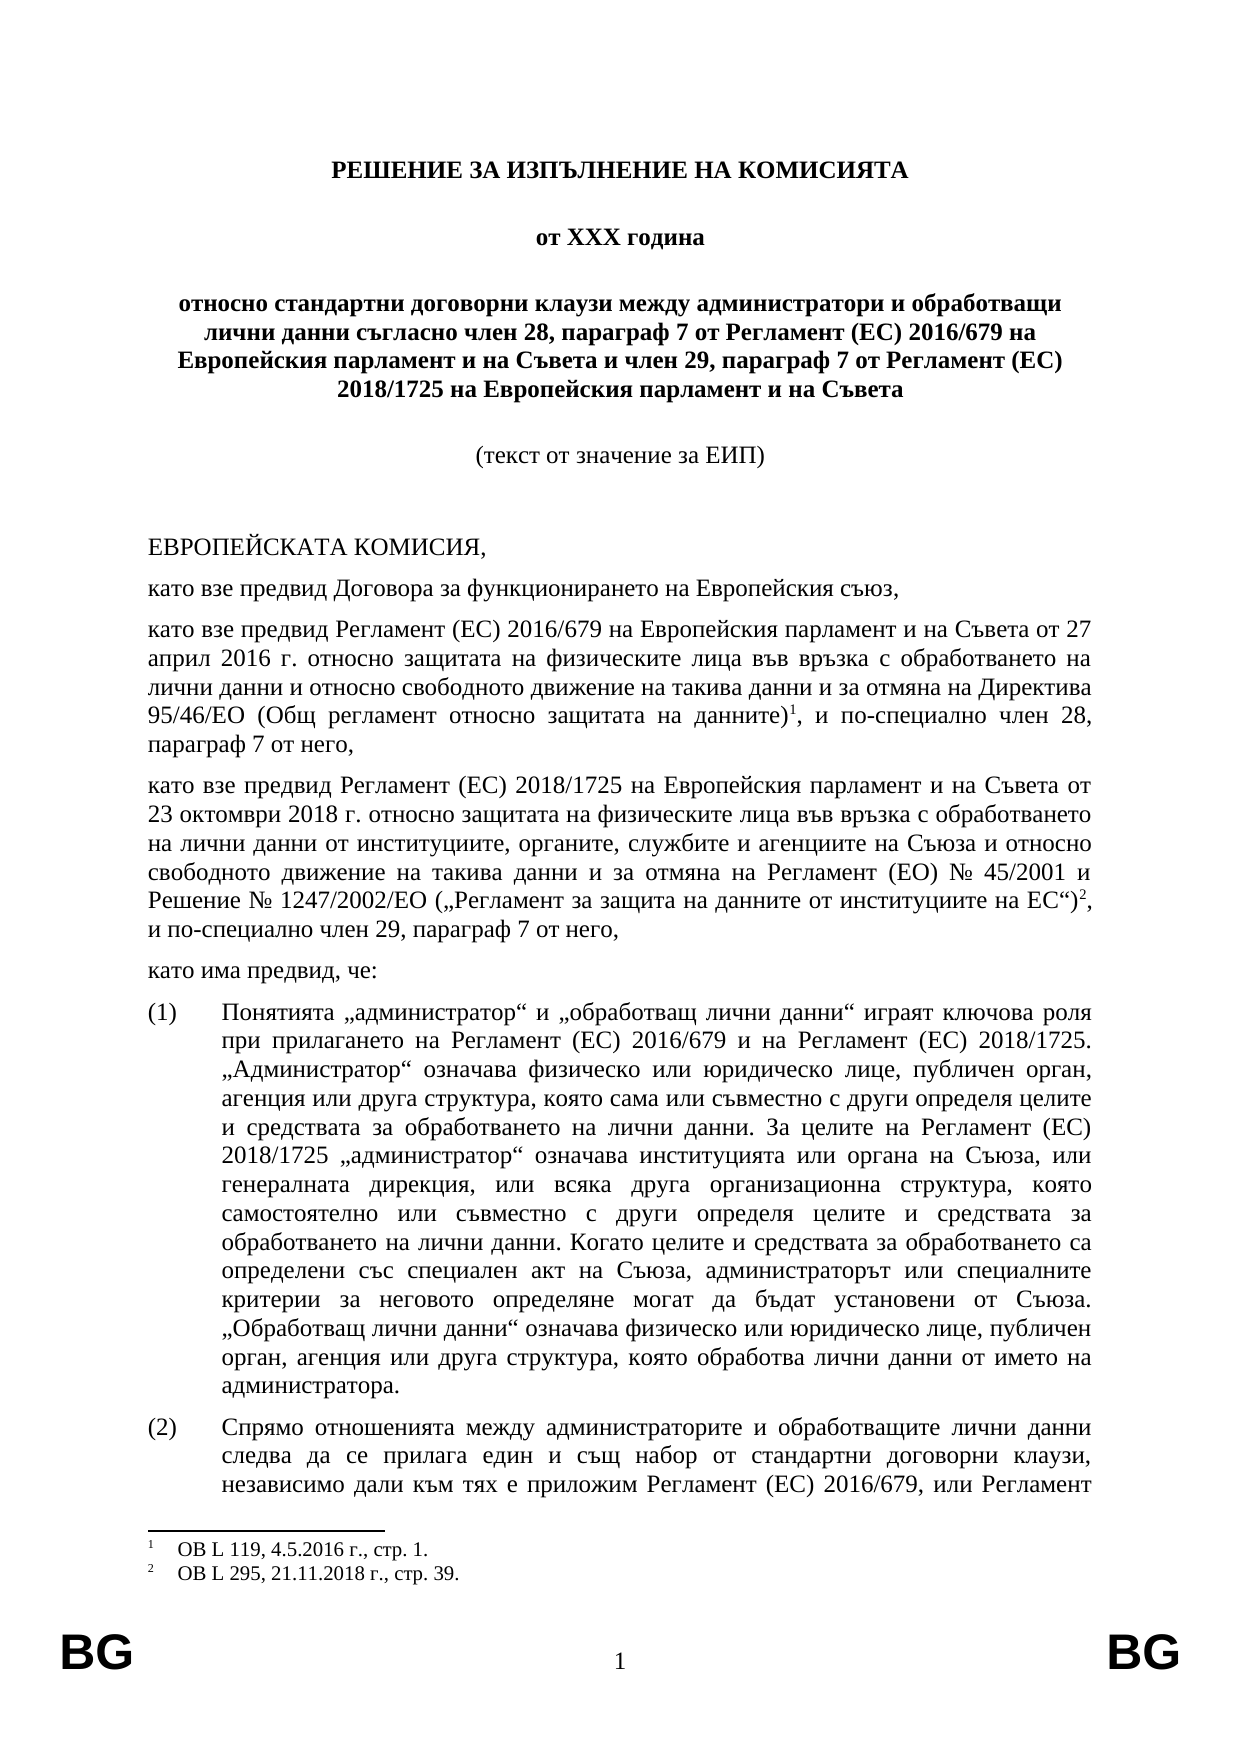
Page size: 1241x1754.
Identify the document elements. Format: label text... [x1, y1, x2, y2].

text РЕШЕНИЕ ЗА ИЗПЪЛНЕНИЕ НА КОМИСИЯТА [148, 156, 1093, 184]
list Понятията „администратор“ и „обработващ лични данни“ играят ключова роля при прилагането на Регламент (ЕС) 2016/679 и на Регламент (ЕС) 2018/1725. „Администратор“ означава физическо или юридическо лице, публичен орган, агенция или друга структура, която сама или съвместно с други определя целите и средствата за обработването на лични данни. За целите на Регламент (ЕС) 2018/1725 „администратор“ означава институцията или органа на Съюза, или генералната дирекция, или всяка друга организационна структура, която самостоятелно или съвместно с други определя целите и средствата за обработването на лични данни. Когато целите и средствата за обработването са определени със специален акт на Съюза, администраторът или специалните критерии за неговото определяне могат да бъдат установени от Съюза. „Обработващ лични данни“ означава физическо или юридическо лице, публичен орган, агенция или друга структура, която обработва лични данни от името на администратора. [148, 997, 1093, 1399]
text като има предвид, че: [148, 956, 1093, 984]
text (текст от значение за ЕИП) [148, 441, 1093, 469]
text като взе предвид Регламент (ЕС) 2016/679 на Европейския парламент и на Съвета от 27 април 2016 г. относно защитата на физическите лица във връзка с обработването на лични данни и относно свободното движение на такива данни и за отмяна на Директива 95/46/ЕО (Общ регламент относно защитата на данните), и по-специално член 28, параграф 7 от него, [148, 614, 1093, 758]
text ЕВРОПЕЙСКАТА КОМИСИЯ, [148, 532, 1093, 561]
text от XXX година [148, 222, 1093, 251]
text като взе предвид Договора за функционирането на Европейския съюз, [148, 573, 1093, 602]
text относно стандартни договорни клаузи между администратори и обработващи лични данни съгласно член 28, параграф 7 от Регламент (ЕС) 2016/679 на Европейския парламент и на Съвета и член 29, параграф 7 от Регламент (ЕС) 2018/1725 на Европейския парламент и на Съвета [148, 288, 1093, 403]
text като взе предвид Регламент (ЕС) 2018/1725 на Европейския парламент и на Съвета от 23 октомври 2018 г. относно защитата на физическите лица във връзка с обработването на лични данни от институциите, органите, службите и агенциите на Съюза и относно свободното движение на такива данни и за отмяна на Регламент (ЕО) № 45/2001 и Решение № 1247/2002/ЕО („Регламент за защита на данните от институциите на ЕС“), и по-специално член 29, параграф 7 от него, [148, 771, 1093, 943]
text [148, 1412, 1093, 1498]
